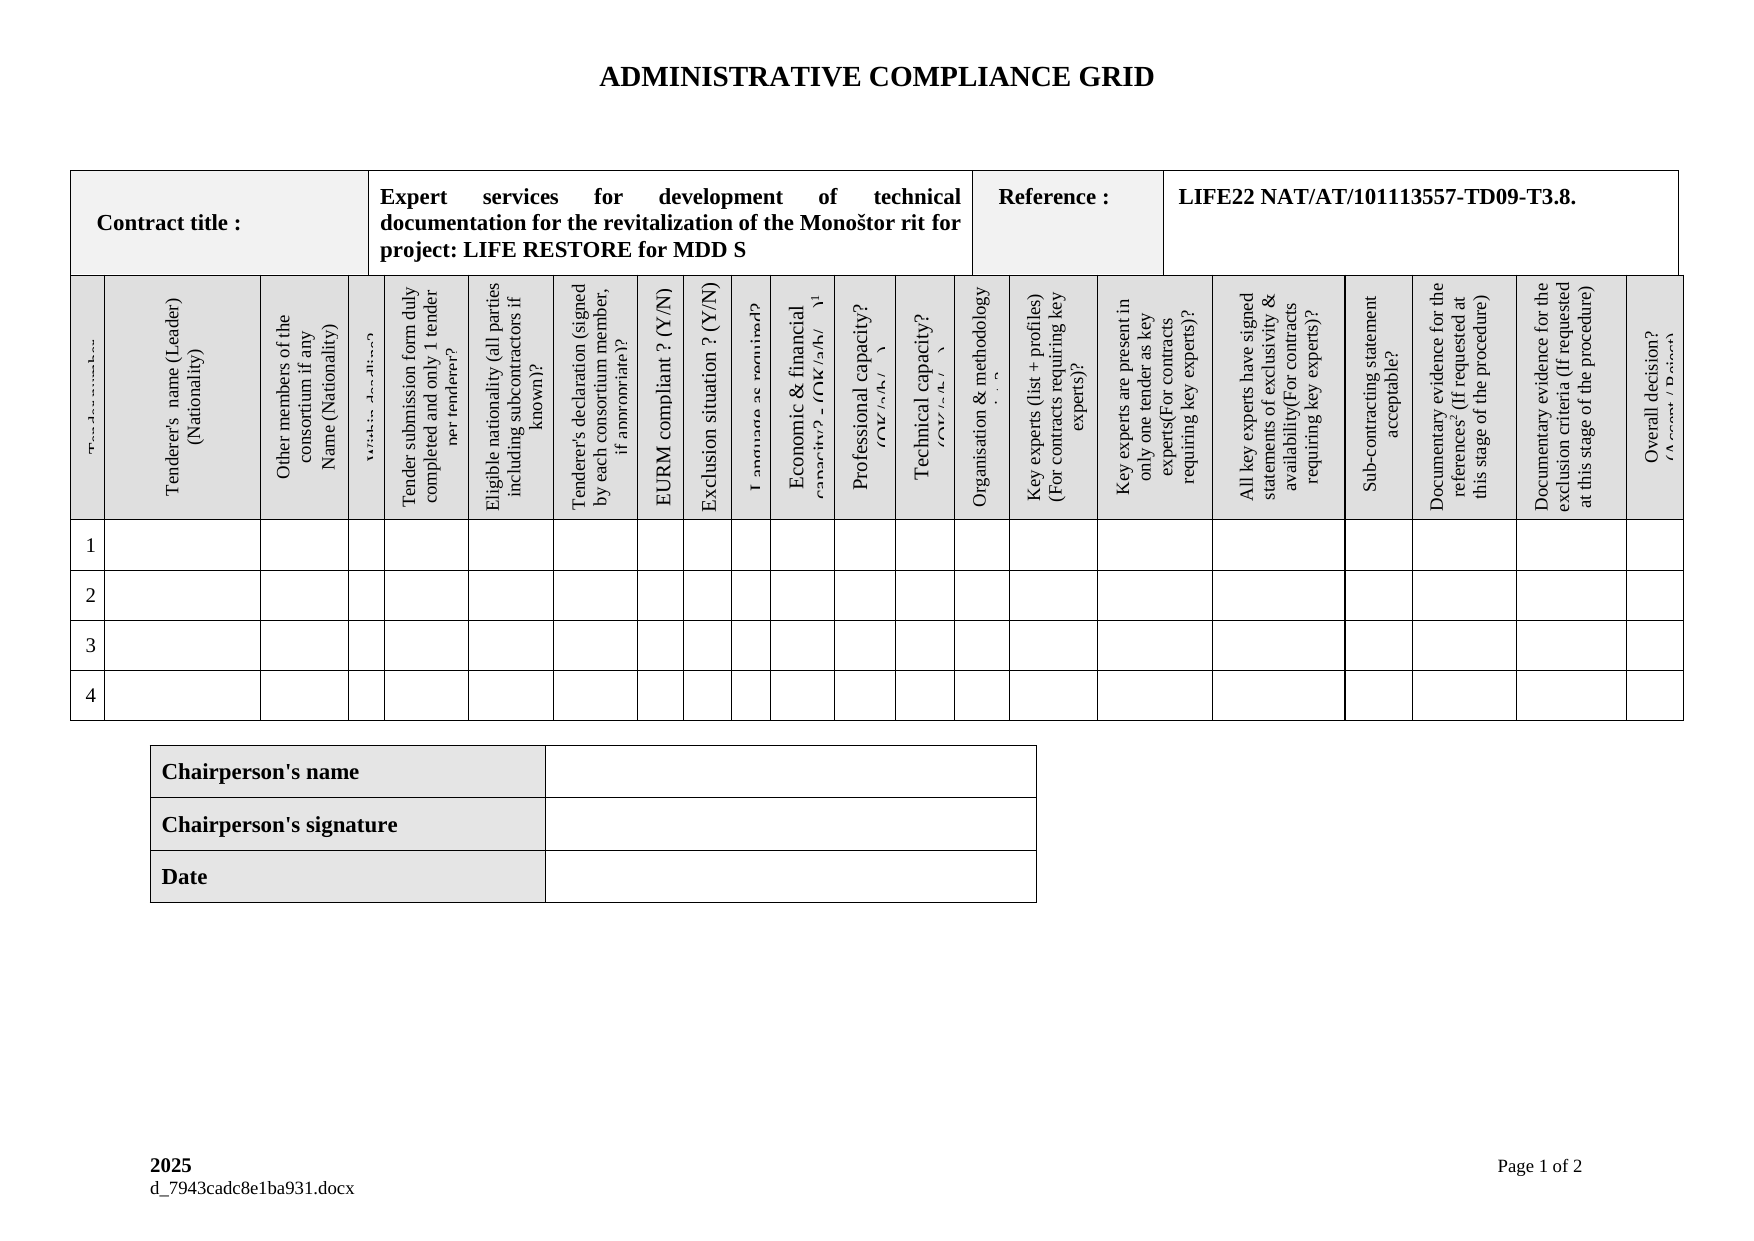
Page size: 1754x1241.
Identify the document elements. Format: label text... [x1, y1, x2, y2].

table_cell Key experts are present in only one tender as key experts(For contracts requiring key experts)? [1098, 276, 1212, 519]
table_cell Tenderer's declaration (signed by each consortium member, if appropriate)? [554, 276, 637, 519]
table_cell [638, 621, 683, 670]
table_cell [469, 571, 553, 619]
table_cell Other members of the consortium if any Name (Nationality) [261, 276, 348, 519]
table_cell Exclusion situation ? (Y/N) [684, 276, 731, 519]
table_cell [896, 520, 954, 569]
table_header Expert services for development of technical documentation for the revitalization of the Monoštor rit for project: LIFE RESTORE for MDD S [369, 171, 972, 274]
table_cell All key experts have signed statements of exclusivity & availability(For contracts requiring key experts)? [1213, 276, 1344, 519]
table_cell [732, 571, 770, 619]
table_cell [1517, 520, 1626, 569]
table_cell [896, 571, 954, 619]
table_cell [896, 621, 954, 670]
table_cell [1346, 520, 1412, 569]
table_cell [1413, 571, 1516, 619]
table_cell [469, 671, 553, 720]
table_cell Within deadline? [349, 276, 384, 519]
table_cell [1627, 621, 1683, 670]
table_cell Chairperson's signature [151, 798, 545, 850]
table_cell [638, 520, 683, 569]
table_cell [684, 621, 731, 670]
table_cell [554, 520, 637, 569]
table_cell 3 [71, 621, 104, 670]
table_cell [1517, 621, 1626, 670]
table_cell [349, 571, 384, 619]
table_cell Organisation & methodology exists? [955, 276, 1009, 519]
table_cell [771, 571, 834, 619]
table_cell [771, 621, 834, 670]
table_cell [684, 571, 731, 619]
table_cell [1213, 520, 1344, 569]
table_cell [955, 520, 1009, 569]
table_cell Sub-contracting statement acceptable? [1346, 276, 1412, 519]
table_cell [684, 520, 731, 569]
table_cell Overall decision? (Accept / Reject) [1627, 276, 1683, 519]
table_cell [835, 520, 895, 569]
table_cell Key experts (list + profiles)(For contracts requiring key experts)? [1010, 276, 1097, 519]
table_cell [261, 671, 348, 720]
table_cell [835, 671, 895, 720]
table_cell [1010, 671, 1097, 720]
table_cell Tender number [71, 276, 104, 519]
table_cell [469, 621, 553, 670]
table_cell [1517, 571, 1626, 619]
table_cell [1627, 520, 1683, 569]
table_cell Language as required? [732, 276, 770, 519]
table_cell [955, 671, 1009, 720]
table_cell [1213, 571, 1344, 619]
table_cell [349, 520, 384, 569]
table_cell [1627, 571, 1683, 619]
table_cell [771, 671, 834, 720]
table_cell [835, 621, 895, 670]
table_cell [105, 520, 260, 569]
table_cell [1010, 520, 1097, 569]
table_cell Date [151, 851, 545, 902]
table_cell [1098, 621, 1212, 670]
table_cell [469, 520, 553, 569]
table_cell [1346, 621, 1412, 670]
table_cell 2 [71, 571, 104, 619]
table_header LIFE22 NAT/AT/101113557-TD09-T3.8. [1164, 171, 1678, 274]
table_cell 4 [71, 671, 104, 720]
table_cell [732, 671, 770, 720]
table_cell [1413, 671, 1516, 720]
table_cell [261, 571, 348, 619]
table_cell Documentary evidence for the references (If requested at this stage of the procedure) [1413, 276, 1516, 519]
table_cell [638, 671, 683, 720]
table_cell EURM compliant ? (Y/N) [638, 276, 683, 519]
table_cell [1010, 621, 1097, 670]
table_cell [385, 621, 468, 670]
table_cell [1010, 571, 1097, 619]
table_cell [554, 621, 637, 670]
table_cell [554, 671, 637, 720]
table_cell [349, 671, 384, 720]
table_cell [1346, 571, 1412, 619]
table_cell Tenderer's name (Leader) (Nationality) [105, 276, 260, 519]
table_cell 1 [71, 520, 104, 569]
table_cell [732, 621, 770, 670]
table_cell Eligible nationality (all parties including subcontractors if known)? [469, 276, 553, 519]
table_header Reference : [973, 171, 1163, 274]
table_cell [955, 571, 1009, 619]
table_cell [1213, 621, 1344, 670]
table_cell [1346, 671, 1412, 720]
table_cell [732, 520, 770, 569]
table_cell [955, 621, 1009, 670]
table_cell [1098, 671, 1212, 720]
table_cell Documentary evidence for the exclusion criteria (If requested at this stage of the procedure) [1517, 276, 1626, 519]
table_cell [896, 671, 954, 720]
table_cell [684, 671, 731, 720]
table_cell [1413, 621, 1516, 670]
table_cell [261, 621, 348, 670]
table_header [546, 746, 1036, 797]
table_cell [349, 621, 384, 670]
table_cell [1517, 671, 1626, 720]
table_cell [546, 851, 1036, 902]
table_cell [554, 571, 637, 619]
table_cell [1627, 671, 1683, 720]
table_cell [771, 520, 834, 569]
table_cell [546, 798, 1036, 850]
table_cell Technical capacity? (OK/a/b/…) [896, 276, 954, 519]
table_cell [385, 671, 468, 720]
table_cell Economic & financial capacity? - (OK/a/b/…) [771, 276, 834, 519]
table_cell [1098, 520, 1212, 569]
table_cell [1213, 671, 1344, 720]
table_header Chairperson's name [151, 746, 545, 797]
table_cell [385, 520, 468, 569]
table_cell Tender submission form duly completed and only 1 tender per tenderer? [385, 276, 468, 519]
table_cell [638, 571, 683, 619]
table_cell [105, 571, 260, 619]
table_cell [835, 571, 895, 619]
table_cell [385, 571, 468, 619]
table_cell [1413, 520, 1516, 569]
table_cell [105, 671, 260, 720]
table_cell [261, 520, 348, 569]
table_cell [105, 621, 260, 670]
table_cell Professional capacity? (OK/a/b/…) [835, 276, 895, 519]
table_header Contract title : [71, 171, 368, 274]
table_cell [1098, 571, 1212, 619]
